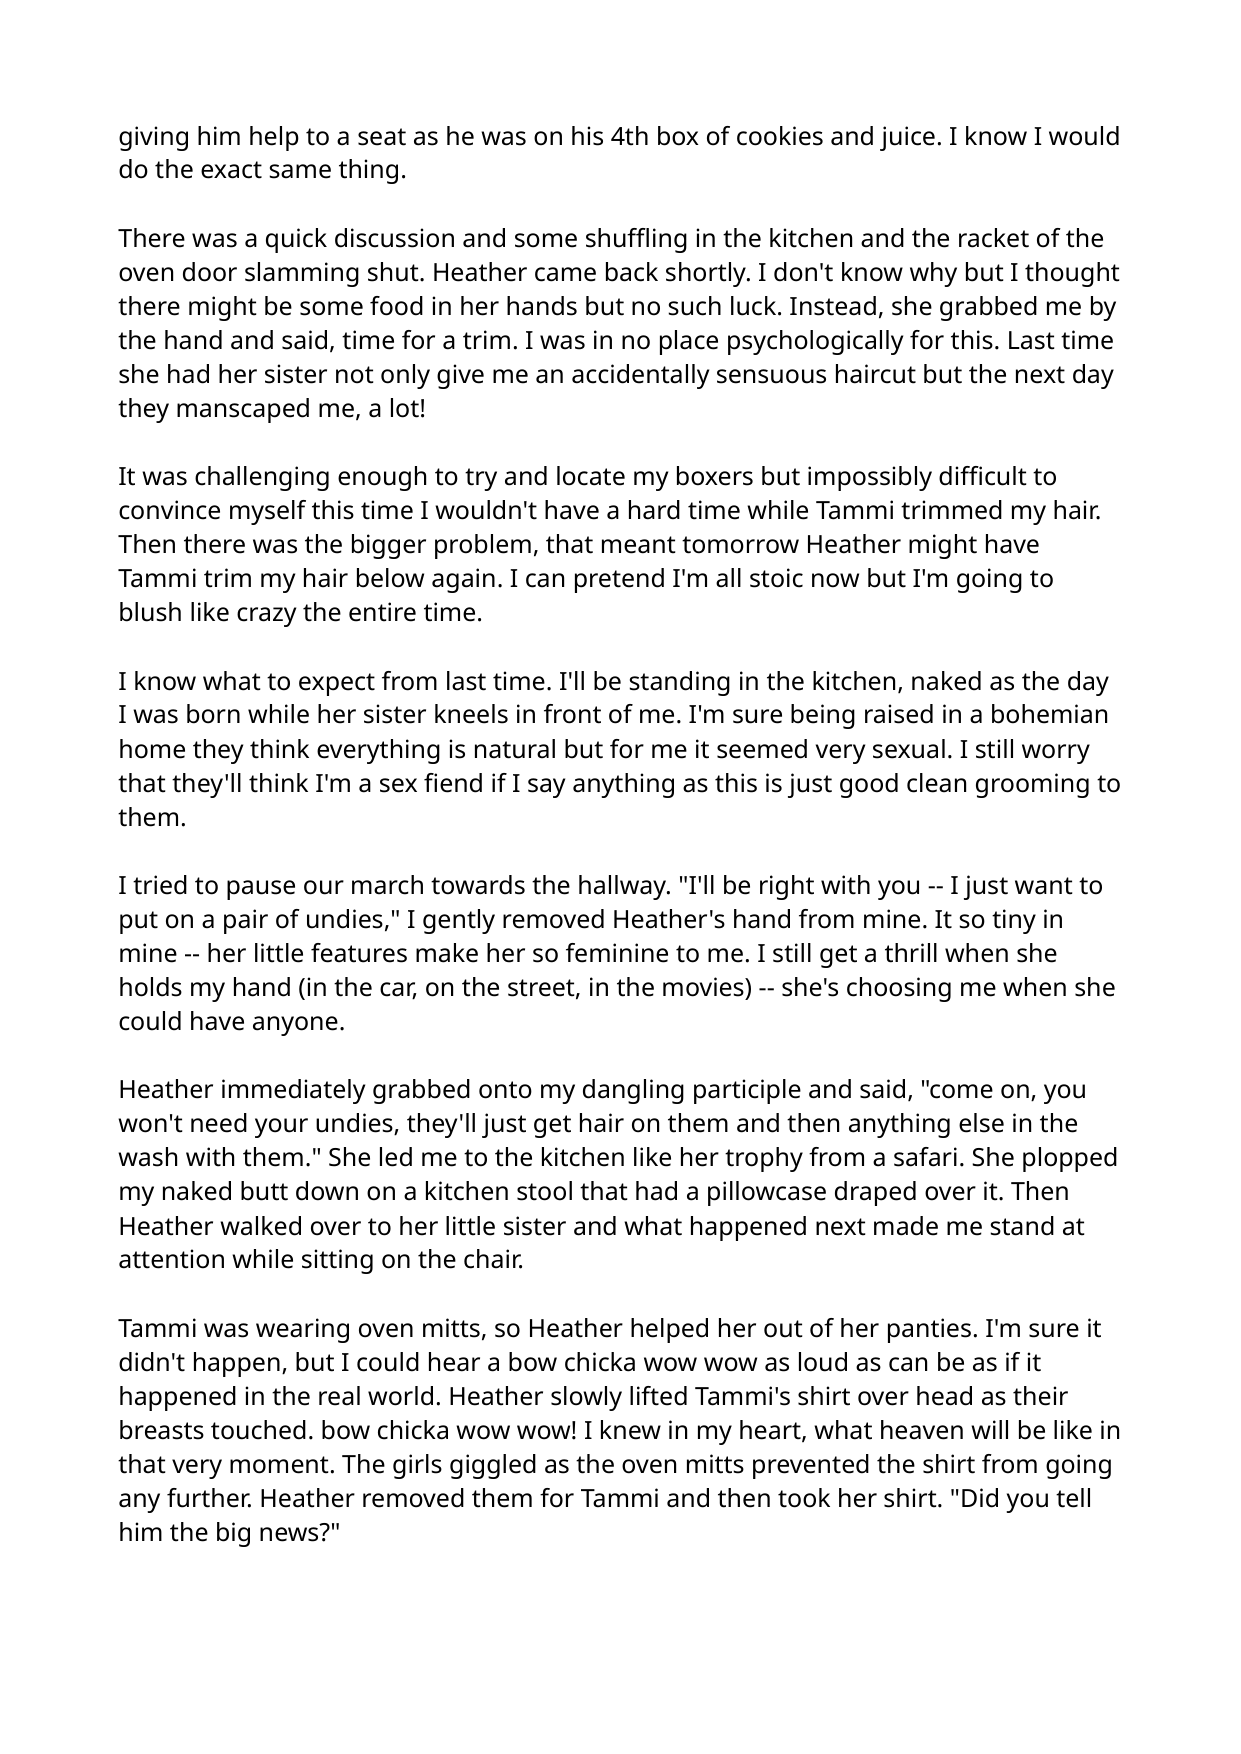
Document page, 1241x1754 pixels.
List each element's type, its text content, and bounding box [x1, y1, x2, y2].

text There was a quick discussion and some shuffling in the kitchen and the racket of the oven door slamming shut. Heather came back shortly. I don't know why but I thought there might be some food in her hands but no such luck. Instead, she grabbed me by the hand and said, time for a trim. I was in no place psychologically for this. Last time she had her sister not only give me an accidentally sensuous haircut but the next day they manscaped me, a lot! [118, 220, 1122, 425]
text Tammi was wearing oven mitts, so Heather helped her out of her panties. I'm sure it didn't happen, but I could hear a bow chicka wow wow as loud as can be as if it happened in the real world. Heather slowly lifted Tammi's shirt over head as their breasts touched. bow chicka wow wow! I knew in my heart, what heaven will be like in that very moment. The girls giggled as the oven mitts prevented the shirt from going any further. Heather removed them for Tammi and then took her shirt. "Did you tell him the big news?" [118, 1310, 1122, 1549]
text Heather immediately grabbed onto my dangling participle and said, "come on, you won't need your undies, they'll just get hair on them and then anything else in the wash with them." She led me to the kitchen like her trophy from a safari. She plopped my naked butt down on a kitchen stool that had a pillowcase draped over it. Then Heather walked over to her little sister and what happened next made me stand at attention while sitting on the chair. [118, 1072, 1122, 1276]
text It was challenging enough to try and locate my boxers but impossibly difficult to convince myself this time I wouldn't have a hard time while Tammi trimmed my hair. Then there was the bigger problem, that meant tomorrow Heather might have Tammi trim my hair below again. I can pretend I'm all stoic now but I'm going to blush like crazy the entire time. [118, 459, 1122, 629]
text I know what to expect from last time. I'll be standing in the kitchen, naked as the day I was born while her sister kneels in front of me. I'm sure being raised in a bohemian home they think everything is natural but for me it seemed very sexual. I still worry that they'll think I'm a sex fiend if I say anything as this is just good clean grooming to them. [118, 663, 1122, 833]
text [118, 118, 1122, 186]
text I tried to pause our march towards the hallway. "I'll be right with you -- I just want to put on a pair of undies," I gently removed Heather's hand from mine. It so tiny in mine -- her little features make her so feminine to me. I still get a thrill when she holds my hand (in the car, on the street, in the movies) -- she's choosing me when she could have anyone. [118, 867, 1122, 1038]
